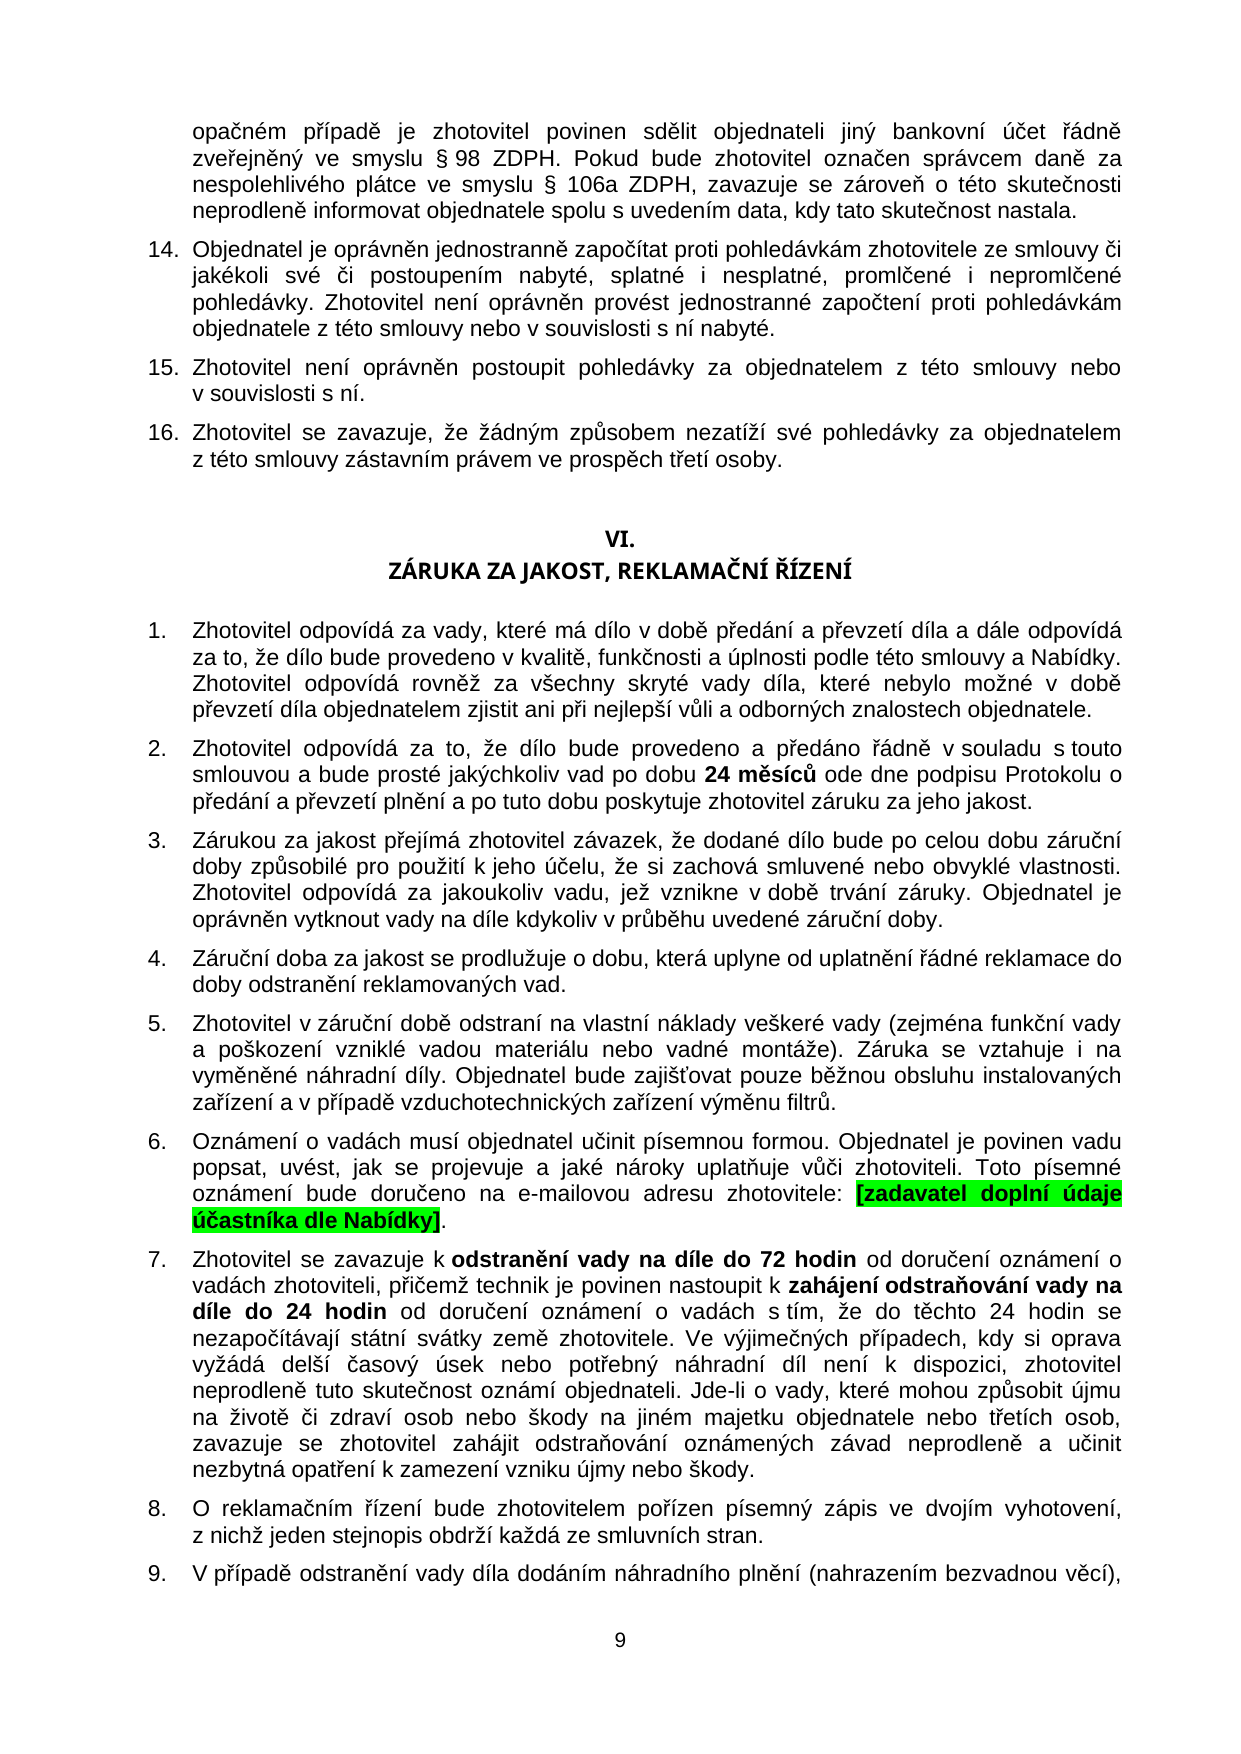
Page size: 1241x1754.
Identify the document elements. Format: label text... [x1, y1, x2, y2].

list Zhotovitel se zavazuje k odstranění vady na díle do 72 hodin od doručení oznámení o vadách zhotoviteli, přičemž technik je povinen nastoupit k zahájení odstraňování vady na díle do 24 hodin od doručení oznámení o vadách s tím, že do těchto 24 hodin se nezapočítávají státní svátky země zhotovitele. Ve výjimečných případech, kdy si oprava vyžádá delší časový úsek nebo potřebný náhradní díl není k dispozici, zhotovitel neprodleně tuto skutečnost oznámí objednateli. Jde-li o vady, které mohou způsobit újmu na životě či zdraví osob nebo škody na jiném majetku objednatele nebo třetích osob, zavazuje se zhotovitel zahájit odstraňování oznámených závad neprodleně a učinit nezbytná opatření k zamezení vzniku újmy nebo škody. [148, 1246, 1122, 1483]
list Oznámení o vadách musí objednatel učinit písemnou formou. Objednatel je povinen vadu popsat, uvést, jak se projevuje a jaké nároky uplatňuje vůči zhotoviteli. Toto písemné oznámení bude doručeno na e-mailovou adresu zhotovitele: [zadavatel doplní údaje účastníka dle Nabídky]. [148, 1128, 1122, 1233]
list Záruční doba za jakost se prodlužuje o dobu, která uplyne od uplatnění řádné reklamace do doby odstranění reklamovaných vad. [148, 944, 1122, 997]
list Objednatel je oprávněn jednostranně započítat proti pohledávkám zhotovitele ze smlouvy či jakékoli své či postoupením nabyté, splatné i nesplatné, promlčené i nepromlčené pohledávky. Zhotovitel není oprávněn provést jednostranné započtení proti pohledávkám objednatele z této smlouvy nebo v souvislosti s ní nabyté. [148, 236, 1122, 342]
list Zhotovitel odpovídá za to, že dílo bude provedeno a předáno řádně v souladu s touto smlouvou a bude prosté jakýchkoliv vad po dobu 24 měsíců ode dne podpisu Protokolu o předání a převzetí plnění a po tuto dobu poskytuje zhotovitel záruku za jeho jakost. [148, 735, 1122, 814]
list Zhotovitel odpovídá za vady, které má dílo v době předání a převzetí díla a dále odpovídá za to, že dílo bude provedeno v kvalitě, funkčnosti a úplnosti podle této smlouvy a Nabídky. Zhotovitel odpovídá rovněž za všechny skryté vady díla, které nebylo možné v době převzetí díla objednatelem zjistit ani při nejlepší vůli a odborných znalostech objednatele. [148, 617, 1122, 722]
list O reklamačním řízení bude zhotovitelem pořízen písemný zápis ve dvojím vyhotovení, z nichž jeden stejnopis obdrží každá ze smluvních stran. [148, 1495, 1122, 1548]
list Zhotovitel není oprávněn postoupit pohledávky za objednatelem z této smlouvy nebo v souvislosti s ní. [148, 354, 1122, 407]
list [148, 118, 1122, 224]
list Zhotovitel v záruční době odstraní na vlastní náklady veškeré vady (zejména funkční vady a poškození vzniklé vadou materiálu nebo vadné montáže). Záruka se vztahuje i na vyměněné náhradní díly. Objednatel bude zajišťovat pouze běžnou obsluhu instalovaných zařízení a v případě vzduchotechnických zařízení výměnu filtrů. [148, 1010, 1122, 1115]
text VI. [118, 523, 1122, 554]
text Záruka za jakost, reklamační řízení [118, 554, 1122, 586]
list Zárukou za jakost přejímá zhotovitel závazek, že dodané dílo bude po celou dobu záruční doby způsobilé pro použití k jeho účelu, že si zachová smluvené nebo obvyklé vlastnosti. Zhotovitel odpovídá za jakoukoliv vadu, jež vznikne v době trvání záruky. Objednatel je oprávněn vytknout vady na díle kdykoliv v průběhu uvedené záruční doby. [148, 827, 1122, 932]
list Zhotovitel se zavazuje, že žádným způsobem nezatíží své pohledávky za objednatelem z této smlouvy zástavním právem ve prospěch třetí osoby. [148, 419, 1122, 472]
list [148, 1560, 1122, 1587]
